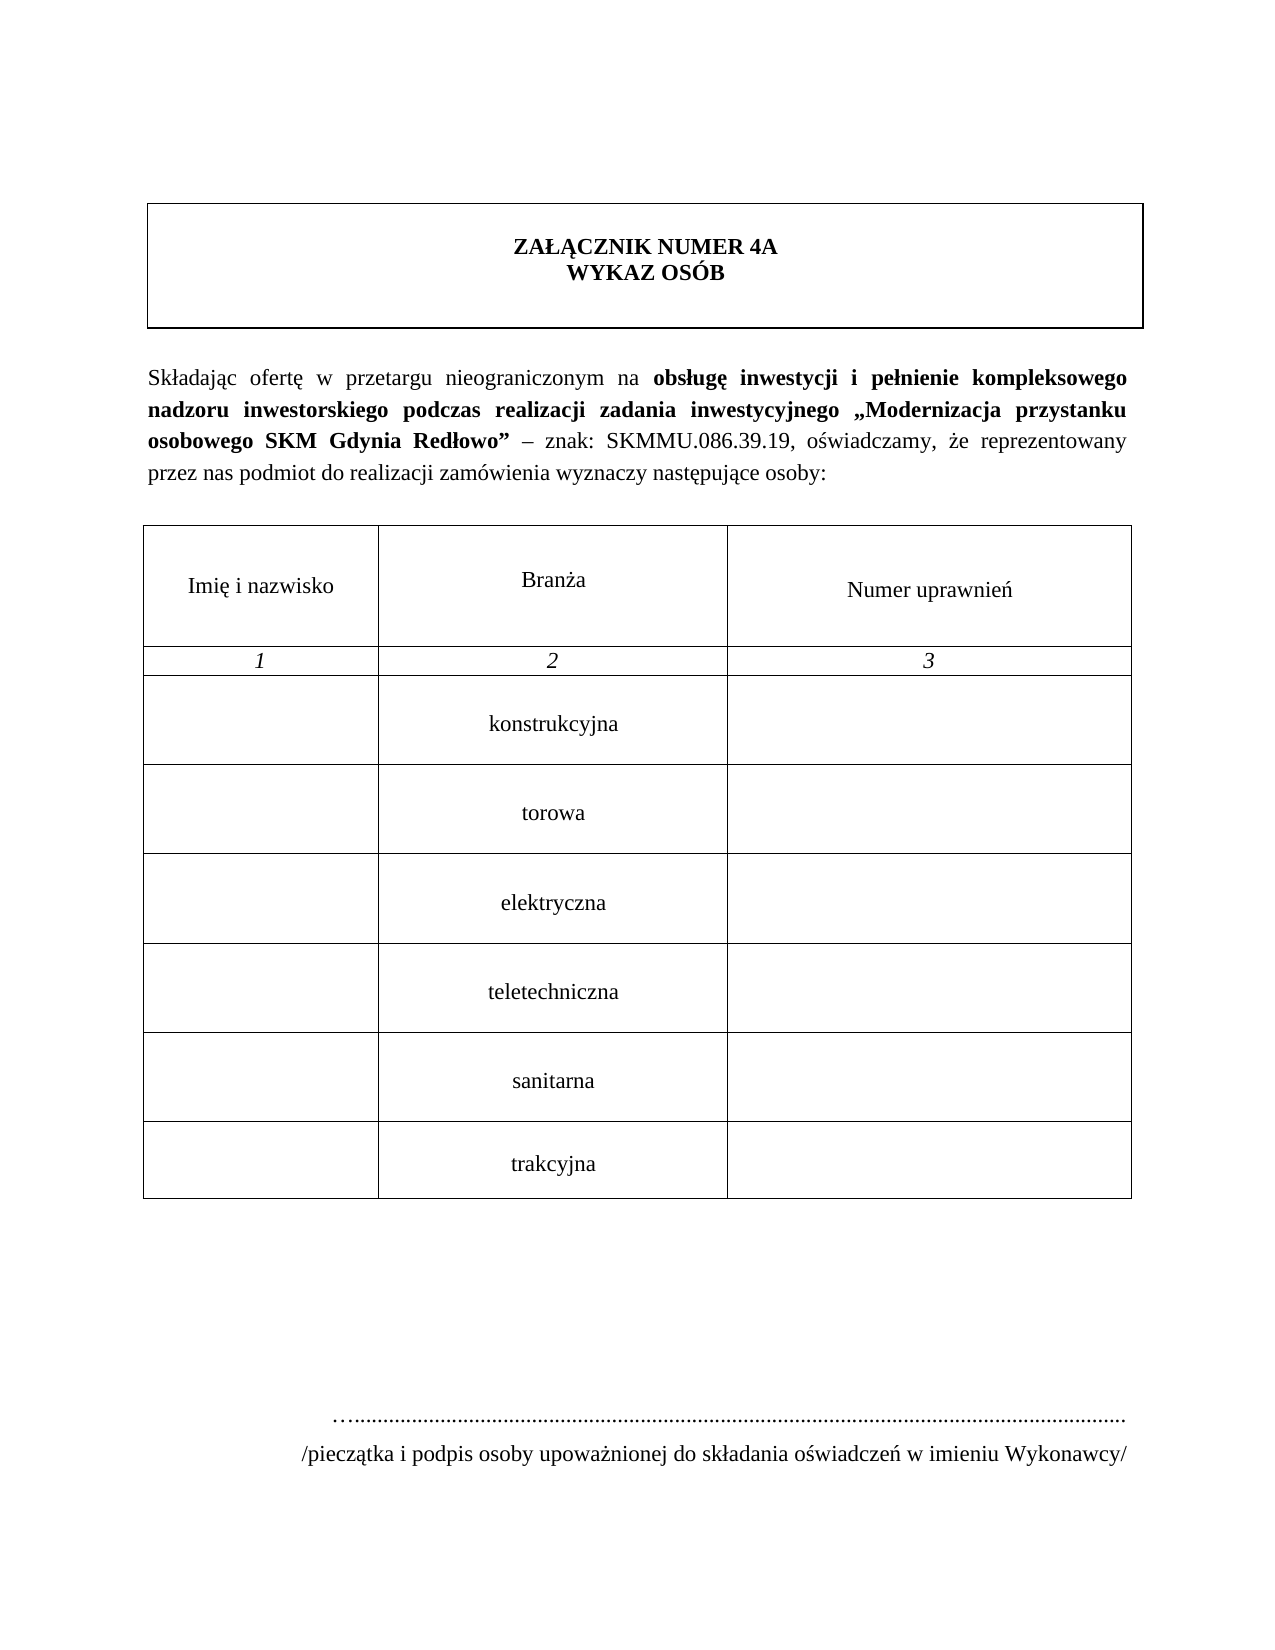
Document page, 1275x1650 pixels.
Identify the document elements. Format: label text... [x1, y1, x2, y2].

text Składając ofertę w przetargu nieograniczonym na obsługę inwestycji i pełnienie kompleksowego nadzoru inwestorskiego podczas realizacji zadania inwestycyjnego „Modernizacja przystanku osobowego SKM Gdynia Redłowo” – znak: SKMMU.086.39.19, oświadczamy, że reprezentowany przez nas podmiot do realizacji zamówienia wyznaczy następujące osoby: [148, 329, 1127, 485]
table_cell 3 [728, 647, 1131, 675]
table_cell 1 [144, 647, 378, 675]
table_cell [144, 1033, 378, 1121]
text /pieczątka i podpis osoby upoważnionej do składania oświadczeń w imieniu Wykonawcy/ [148, 1440, 1127, 1467]
table_header Imię i nazwisko [144, 526, 378, 646]
text …....................................................................................................................................... [148, 1401, 1127, 1427]
table_cell [144, 944, 378, 1032]
table_cell torowa [379, 765, 727, 853]
table_cell [728, 944, 1131, 1032]
table_cell [728, 765, 1131, 853]
table_cell [144, 854, 378, 942]
table_cell konstrukcyjna [379, 676, 727, 764]
table_cell [144, 676, 378, 764]
table_cell elektryczna [379, 854, 727, 942]
table_cell [728, 1122, 1131, 1198]
table_cell [728, 676, 1131, 764]
table_cell trakcyjna [379, 1122, 727, 1198]
table_cell teletechniczna [379, 944, 727, 1032]
table_cell 2 [379, 647, 727, 675]
table_header Branża [379, 526, 727, 646]
table_cell [728, 1033, 1131, 1121]
table_cell sanitarna [379, 1033, 727, 1121]
table_cell [728, 854, 1131, 942]
table_cell [144, 1122, 378, 1198]
table_cell [144, 765, 378, 853]
table_header Numer uprawnień [728, 526, 1131, 646]
